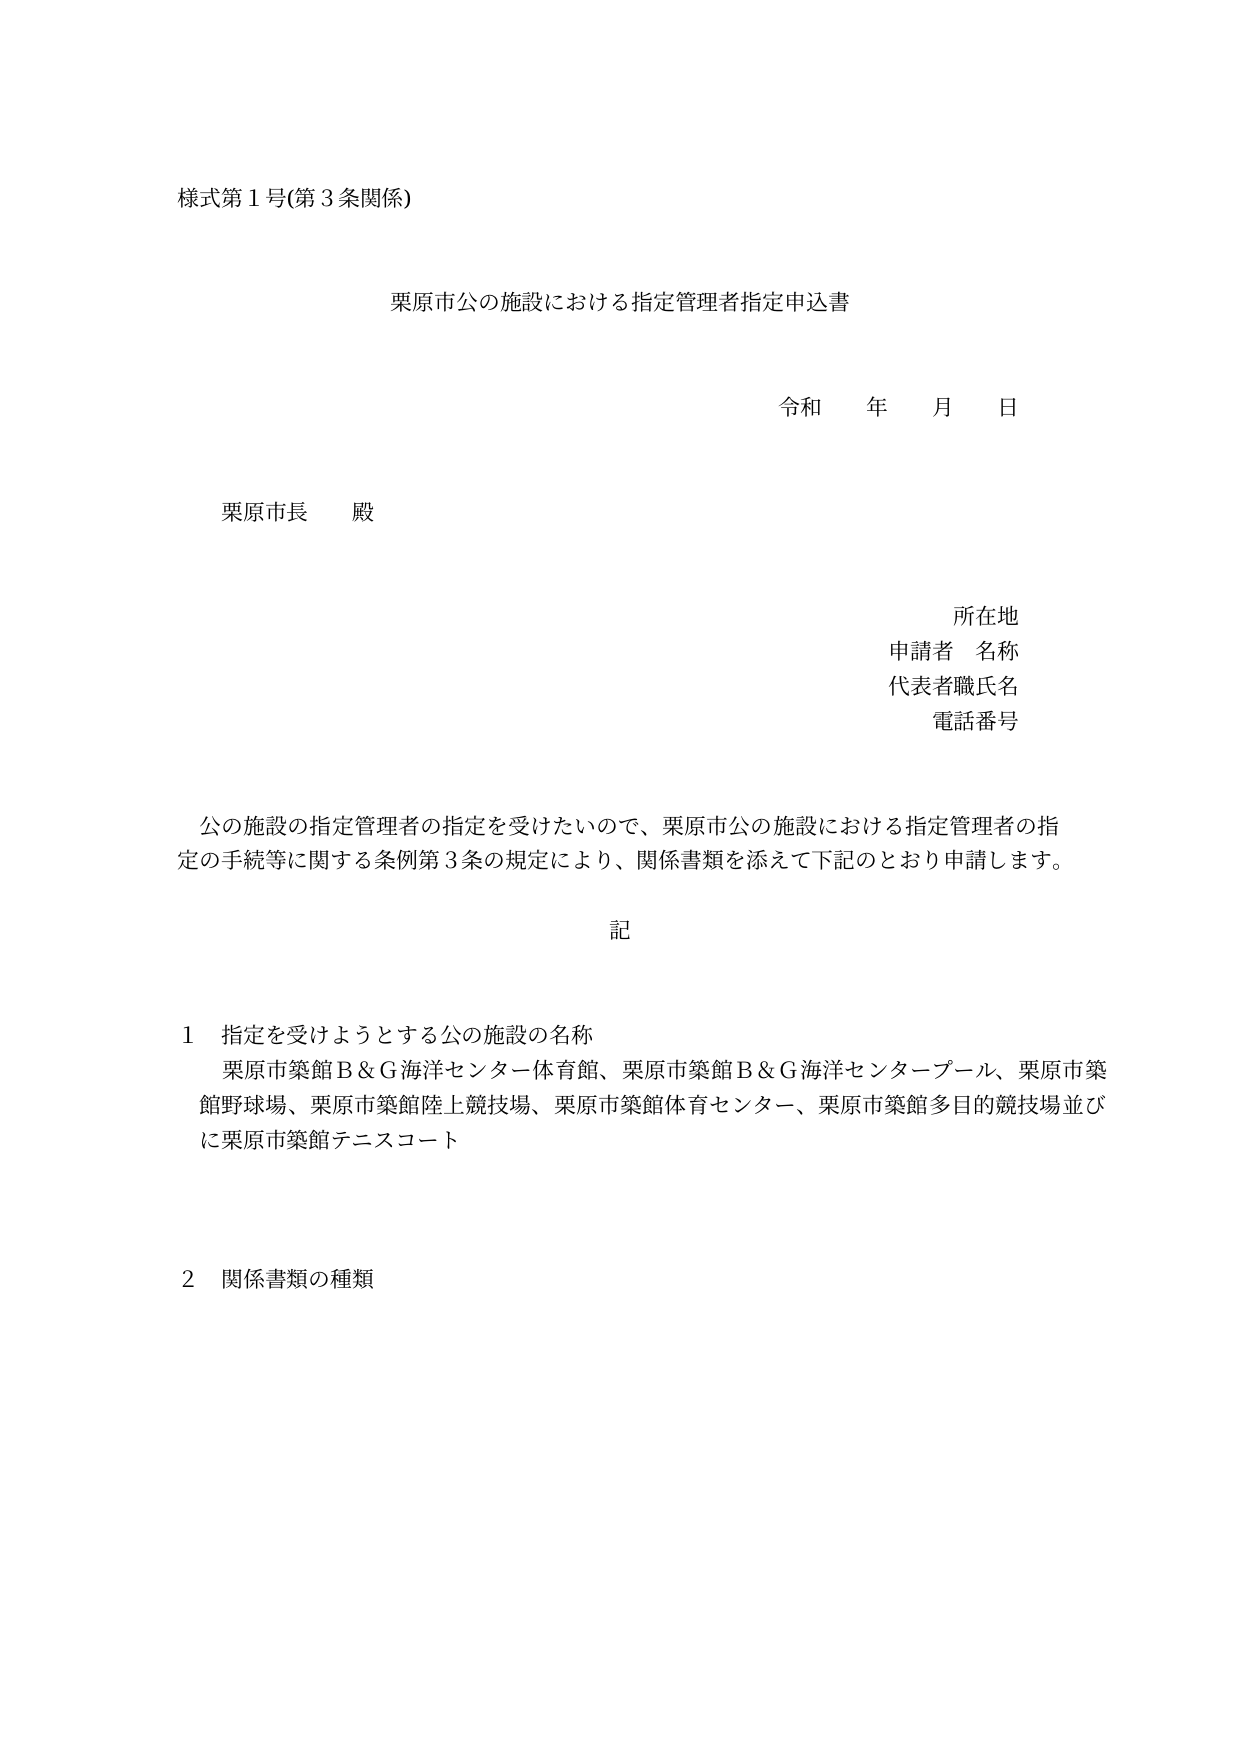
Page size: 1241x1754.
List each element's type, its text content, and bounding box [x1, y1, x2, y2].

text 様式第１号(第３条関係) [177, 179, 1063, 214]
text ２ 関係書類の種類 [177, 1261, 1063, 1296]
text 申請者 名称 [177, 633, 1019, 668]
text 栗原市築館Ｂ＆Ｇ海洋センター体育館、栗原市築館Ｂ＆Ｇ海洋センタープール、栗原市築館野球場、栗原市築館陸上競技場、栗原市築館体育センター、栗原市築館多目的競技場並びに栗原市築館テニスコート [177, 1051, 1107, 1156]
text １ 指定を受けようとする公の施設の名称 [177, 1017, 1063, 1051]
text 栗原市公の施設における指定管理者指定申込書 [177, 284, 1063, 319]
text 令和 年 月 日 [177, 388, 1019, 423]
text 所在地 [177, 598, 1019, 633]
text 栗原市長 殿 [177, 493, 1063, 528]
text 記 [177, 912, 1063, 947]
text 公の施設の指定管理者の指定を受けたいので、栗原市公の施設における指定管理者の指定の手続等に関する条例第３条の規定により、関係書類を添えて下記のとおり申請します。 [177, 807, 1063, 877]
text 電話番号 [177, 702, 1019, 737]
text 代表者職氏名 [177, 668, 1019, 702]
